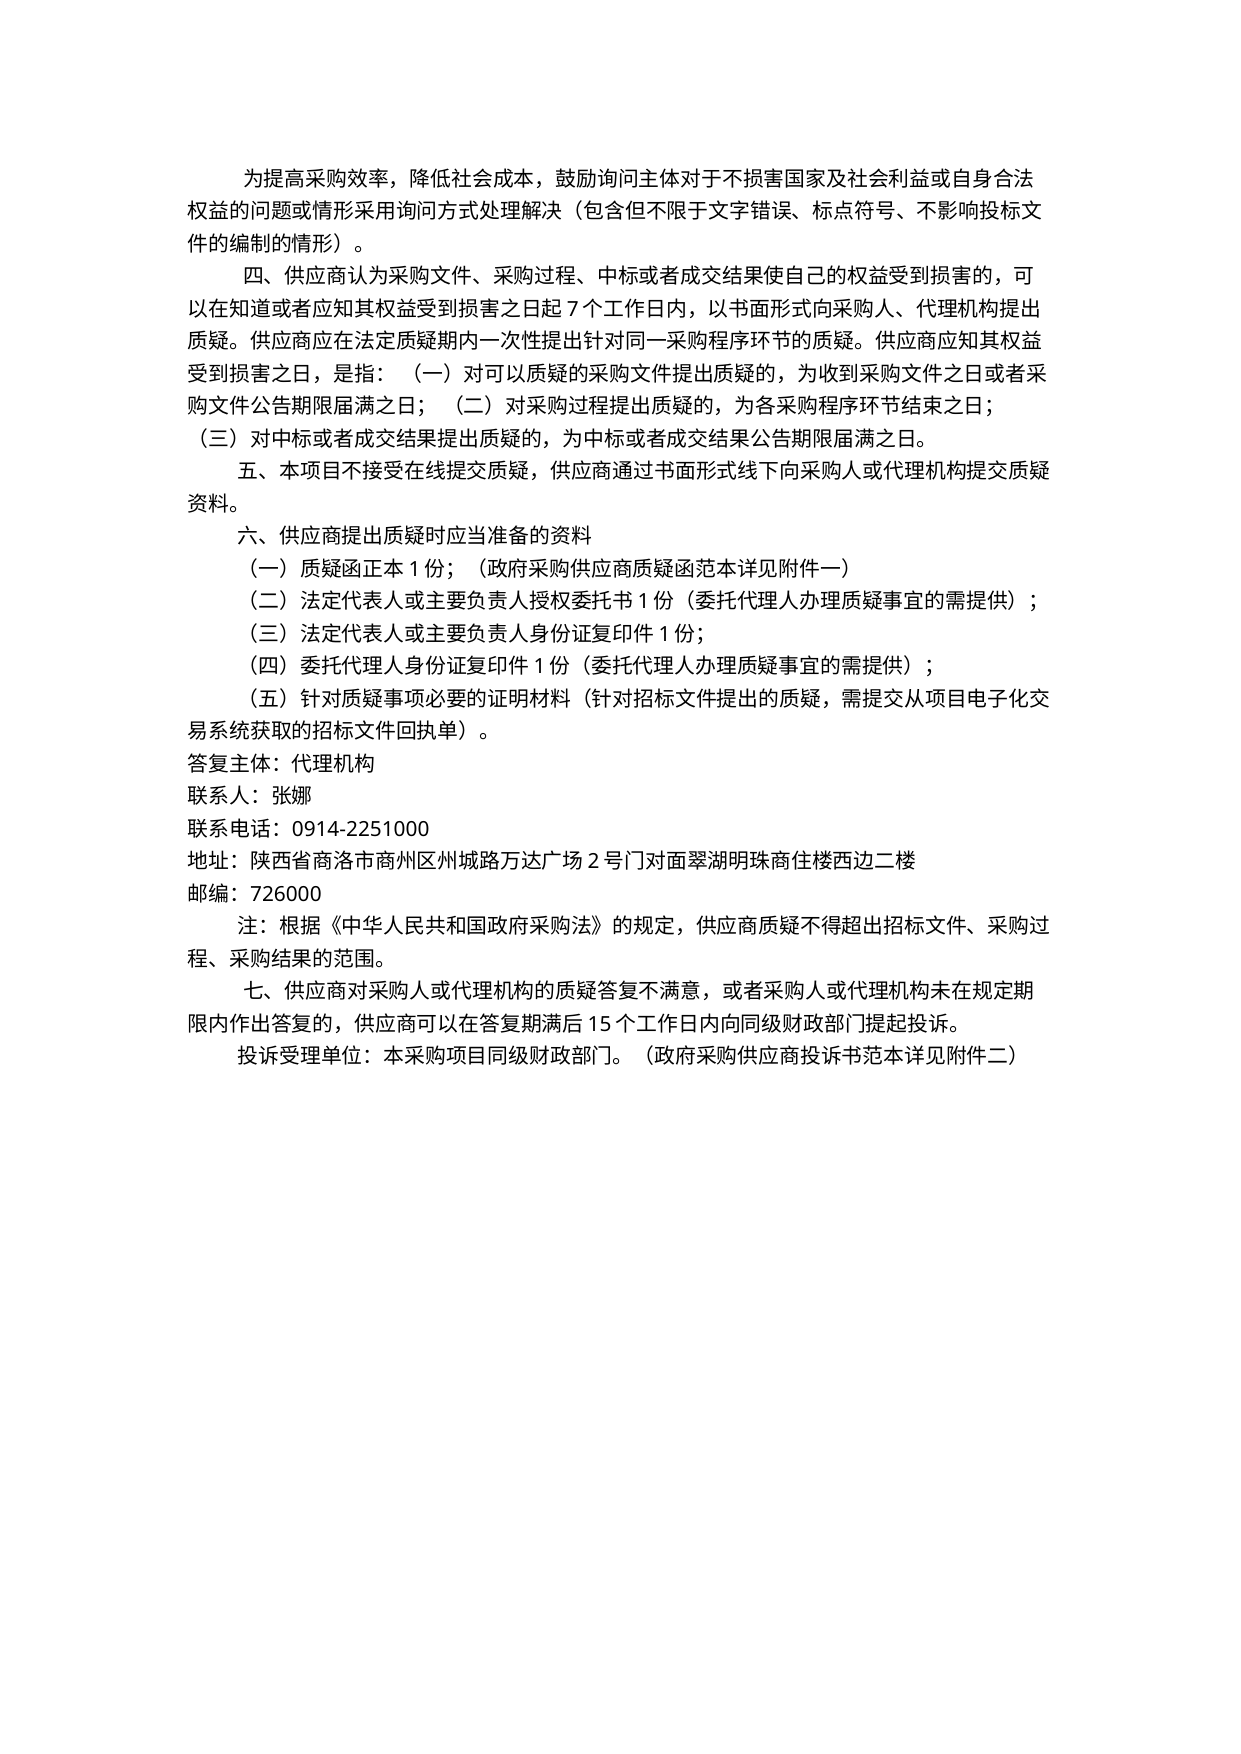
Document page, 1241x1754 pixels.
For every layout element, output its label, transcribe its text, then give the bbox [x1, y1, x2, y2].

text （五）针对质疑事项必要的证明材料（针对招标文件提出的质疑，需提交从项目电子化交易系统获取的招标文件回执单）。 [187, 682, 1053, 747]
text 投诉受理单位：本采购项目同级财政部门。（政府采购供应商投诉书范本详见附件二） [187, 1039, 1053, 1072]
text 七、供应商对采购人或代理机构的质疑答复不满意，或者采购人或代理机构未在规定期限内作出答复的，供应商可以在答复期满后15个工作日内向同级财政部门提起投诉。 [187, 974, 1053, 1039]
text （一）质疑函正本1份；（政府采购供应商质疑函范本详见附件一） [187, 552, 1053, 584]
text （四）委托代理人身份证复印件1份（委托代理人办理质疑事宜的需提供）； [187, 649, 1053, 682]
text 为提高采购效率，降低社会成本，鼓励询问主体对于不损害国家及社会利益或自身合法权益的问题或情形采用询问方式处理解决（包含但不限于文字错误、标点符号、不影响投标文件的编制的情形）。 [187, 162, 1053, 259]
text （三）法定代表人或主要负责人身份证复印件1份； [187, 617, 1053, 649]
text 联系人：张娜 [187, 779, 1053, 812]
text 地址：陕西省商洛市商州区州城路万达广场2号门对面翠湖明珠商住楼西边二楼 [187, 844, 1053, 877]
text 四、供应商认为采购文件、采购过程、中标或者成交结果使自己的权益受到损害的，可以在知道或者应知其权益受到损害之日起7个工作日内，以书面形式向采购人、代理机构提出质疑。供应商应在法定质疑期内一次性提出针对同一采购程序环节的质疑。供应商应知其权益受到损害之日，是指： （一）对可以质疑的采购文件提出质疑的，为收到采购文件之日或者采购文件公告期限届满之日； （二）对采购过程提出质疑的，为各采购程序环节结束之日； （三）对中标或者成交结果提出质疑的，为中标或者成交结果公告期限届满之日。 [187, 259, 1053, 454]
text 六、供应商提出质疑时应当准备的资料 [187, 519, 1053, 552]
text （二）法定代表人或主要负责人授权委托书1份（委托代理人办理质疑事宜的需提供）； [187, 584, 1053, 617]
text 五、本项目不接受在线提交质疑，供应商通过书面形式线下向采购人或代理机构提交质疑资料。 [187, 454, 1053, 519]
text 答复主体：代理机构 [187, 747, 1053, 779]
text 注：根据《中华人民共和国政府采购法》的规定，供应商质疑不得超出招标文件、采购过程、采购结果的范围。 [187, 909, 1053, 974]
text 联系电话：0914-2251000 [187, 812, 1053, 844]
text 邮编：726000 [187, 877, 1053, 909]
